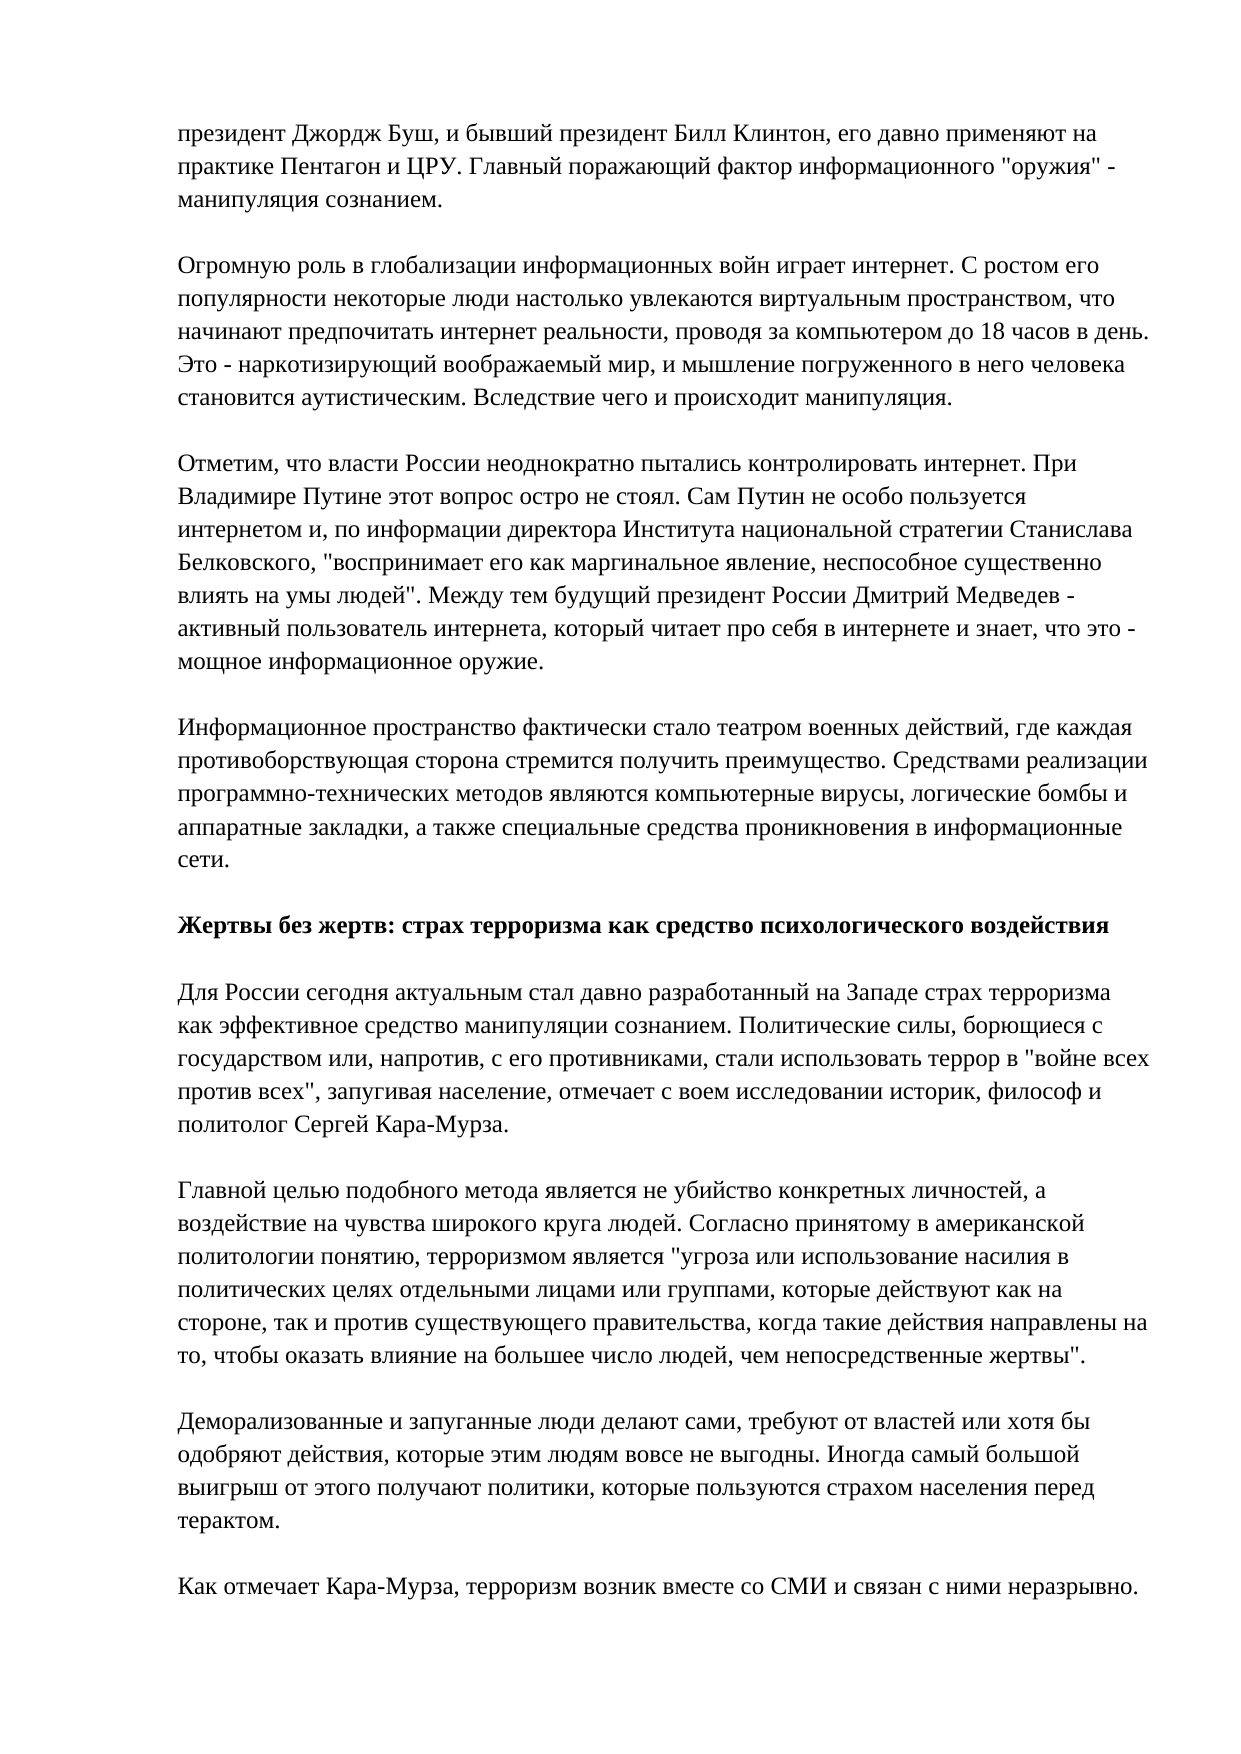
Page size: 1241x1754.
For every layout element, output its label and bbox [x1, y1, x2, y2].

text [177, 118, 1152, 1600]
